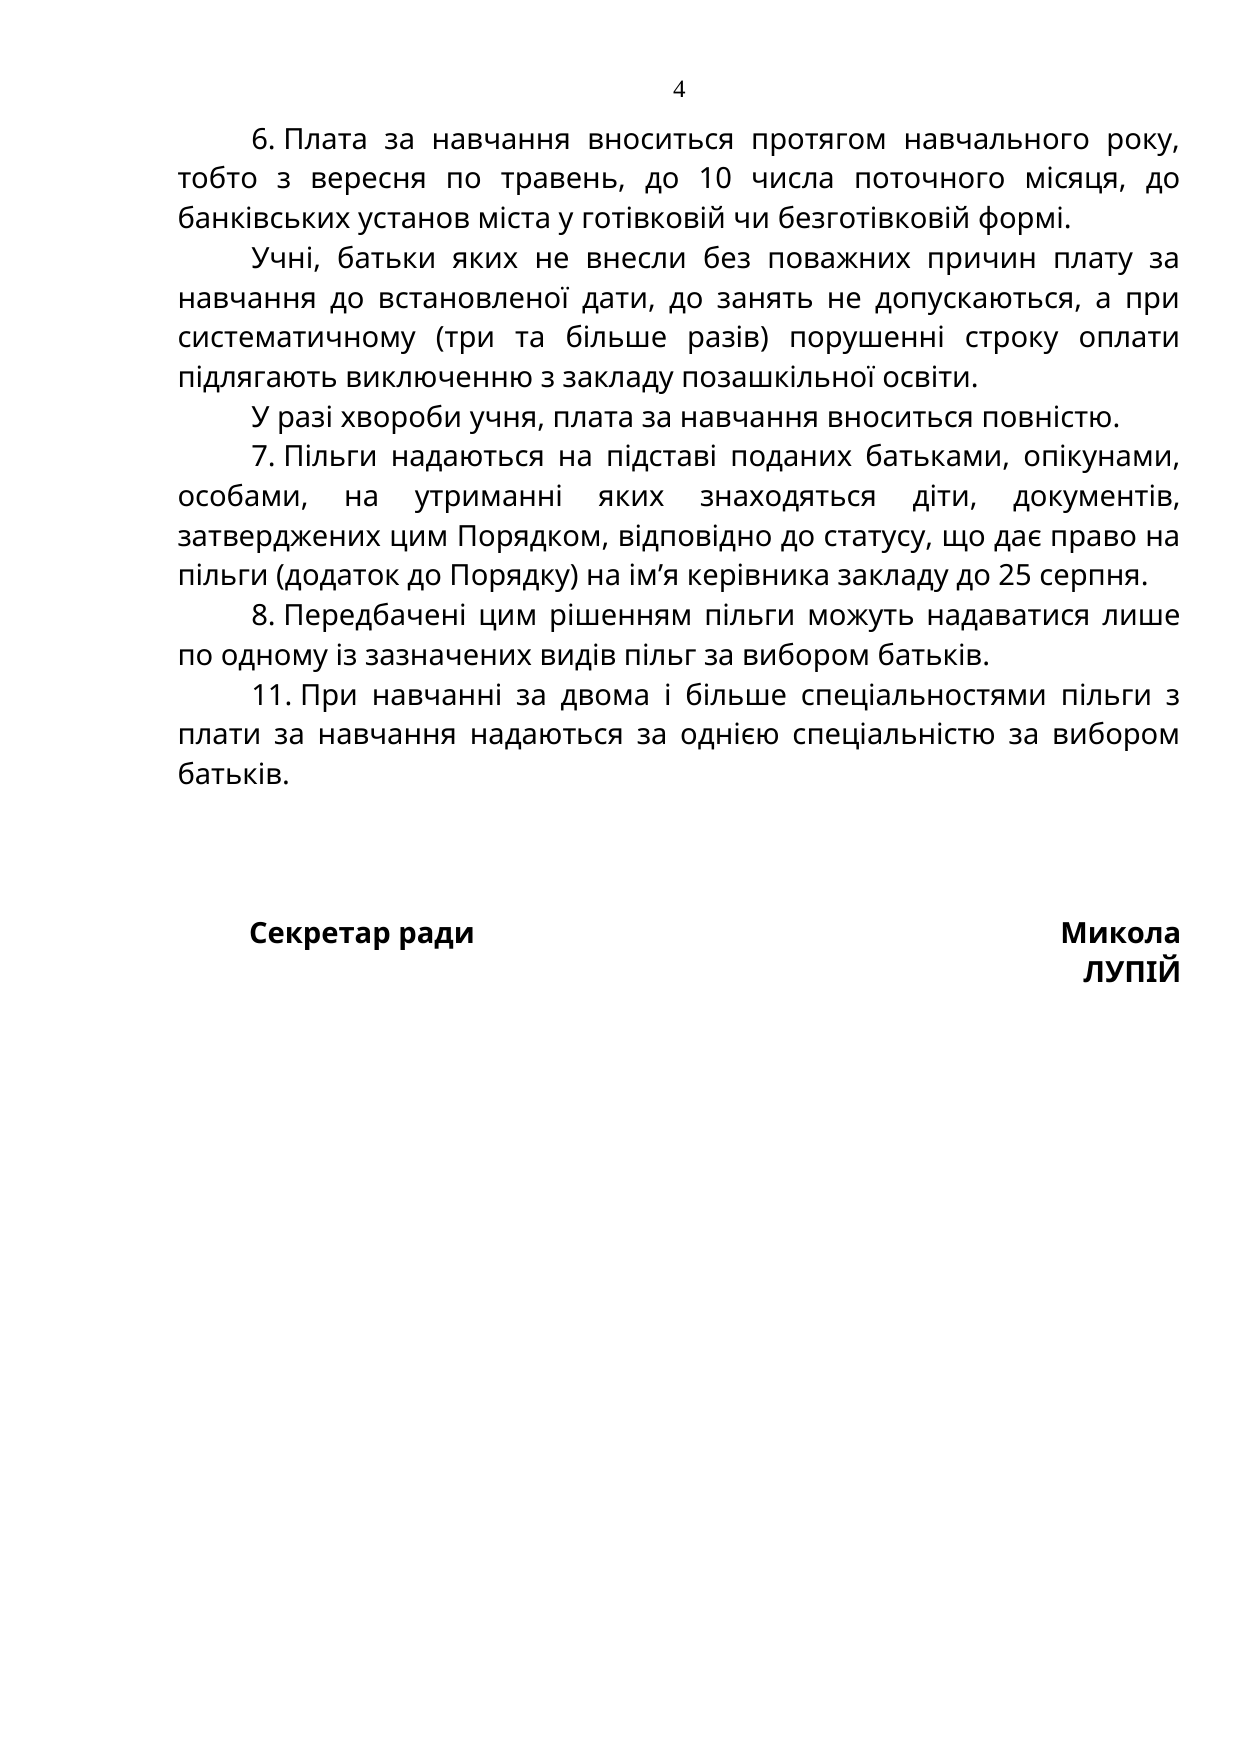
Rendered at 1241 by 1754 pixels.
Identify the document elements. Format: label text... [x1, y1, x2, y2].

text 6. Плата за навчання вноситься протягом навчального року, тобто з вересня по травень, до 10 числа поточного місяця, до банківських установ міста у готівковій чи безготівковій формі. [177, 118, 1181, 237]
text 11. При навчанні за двома і більше спеціальностями пільги з плати за навчання надаються за однією спеціальністю за вибором батьків. [177, 674, 1181, 793]
text Учні, батьки яких не внесли без поважних причин плату за навчання до встановленої дати, до занять не допускаються, а при систематичному (три та більше разів) порушенні строку оплати підлягають виключенню з закладу позашкільної освіти. [177, 237, 1181, 396]
text Секретар ради Микола ЛУПІЙДодаток [177, 912, 1181, 991]
text У разі хвороби учня, плата за навчання вноситься повністю. [177, 396, 1181, 436]
text 7. Пільги надаються на підставі поданих батьками, опікунами, особами, на утриманні яких знаходяться діти, документів, затверджених цим Порядком, відповідно до статусу, що дає право на пільги (додаток до Порядку) на ім’я керівника закладу до 25 серпня. [177, 436, 1181, 594]
text 8. Передбачені цим рішенням пільги можуть надаватися лише по одному із зазначених видів пільг за вибором батьків. [177, 594, 1181, 674]
